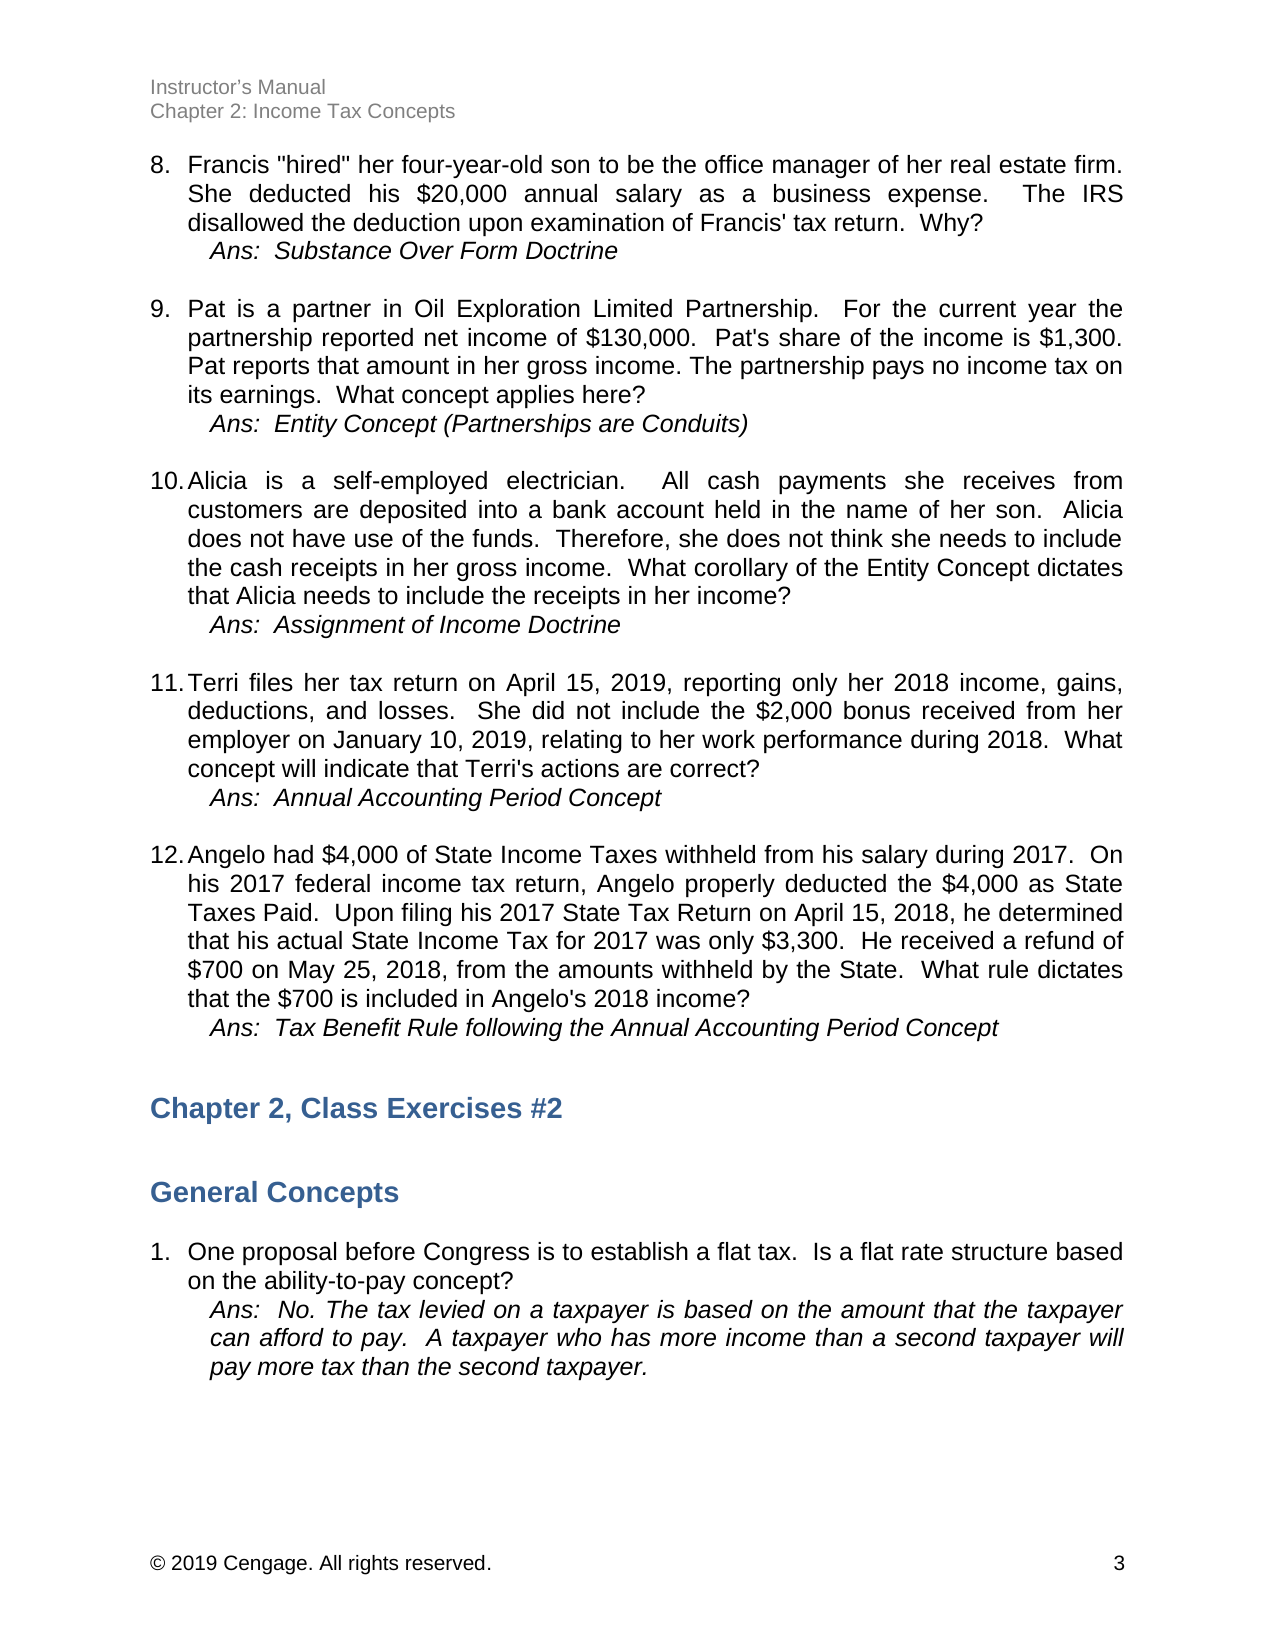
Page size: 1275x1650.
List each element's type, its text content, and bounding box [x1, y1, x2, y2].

list Terri files her tax return on April 15, 2019, reporting only her 2018 income, gains, deductions, and losses. She did not include the $2,000 bonus received from her employer on January 10, 2019, relating to her work performance during 2018. What concept will indicate that Terri's actions are correct? [150, 667, 1125, 782]
list Pat is a partner in Oil Exploration Limited Partnership. For the current year the partnership reported net income of $130,000. Pat's share of the income is $1,300. Pat reports that amount in her gross income. The partnership pays no income tax on its earnings. What concept applies here? [150, 294, 1125, 409]
text Ans: Entity Concept (Partnerships are Conduits) [150, 409, 1125, 437]
list Francis "hired" her four-year-old son to be the office manager of her real estate firm. She deducted his $20,000 annual salary as a business expense. The IRS disallowed the deduction upon examination of Francis' tax return. Why? [150, 150, 1125, 236]
subtitle General Concepts [150, 1175, 1125, 1208]
text Ans: Tax Benefit Rule following the Annual Accounting Period Concept [150, 1012, 1125, 1041]
text Ans: No. The tax levied on a taxpayer is based on the amount that the taxpayer can afford to pay. A taxpayer who has more income than a second taxpayer will pay more tax than the second taxpayer. [210, 1294, 1125, 1381]
text Ans: Annual Accounting Period Concept [150, 782, 1125, 811]
text Ans: Assignment of Income Doctrine [150, 610, 1125, 639]
list Alicia is a self-employed electrician. All cash payments she receives from customers are deposited into a bank account held in the name of her son. Alicia does not have use of the funds. Therefore, she does not think she needs to include the cash receipts in her gross income. What corollary of the Entity Concept dictates that Alicia needs to include the receipts in her income? [150, 466, 1125, 610]
text Ans: Substance Over Form Doctrine [150, 236, 1125, 265]
list Angelo had $4,000 of State Income Taxes withheld from his salary during 2017. On his 2017 federal income tax return, Angelo properly deducted the $4,000 as State Taxes Paid. Upon filing his 2017 State Tax Return on April 15, 2018, he determined that his actual State Income Tax for 2017 was only $3,300. He received a refund of $700 on May 25, 2018, from the amounts withheld by the State. What rule dictates that the $700 is included in Angelo's 2018 income? [150, 840, 1125, 1012]
subtitle Chapter 2, Class Exercises #2 [150, 1091, 1125, 1125]
list One proposal before Congress is to establish a flat tax. Is a flat rate structure based on the ability-to-pay concept? [150, 1237, 1125, 1294]
